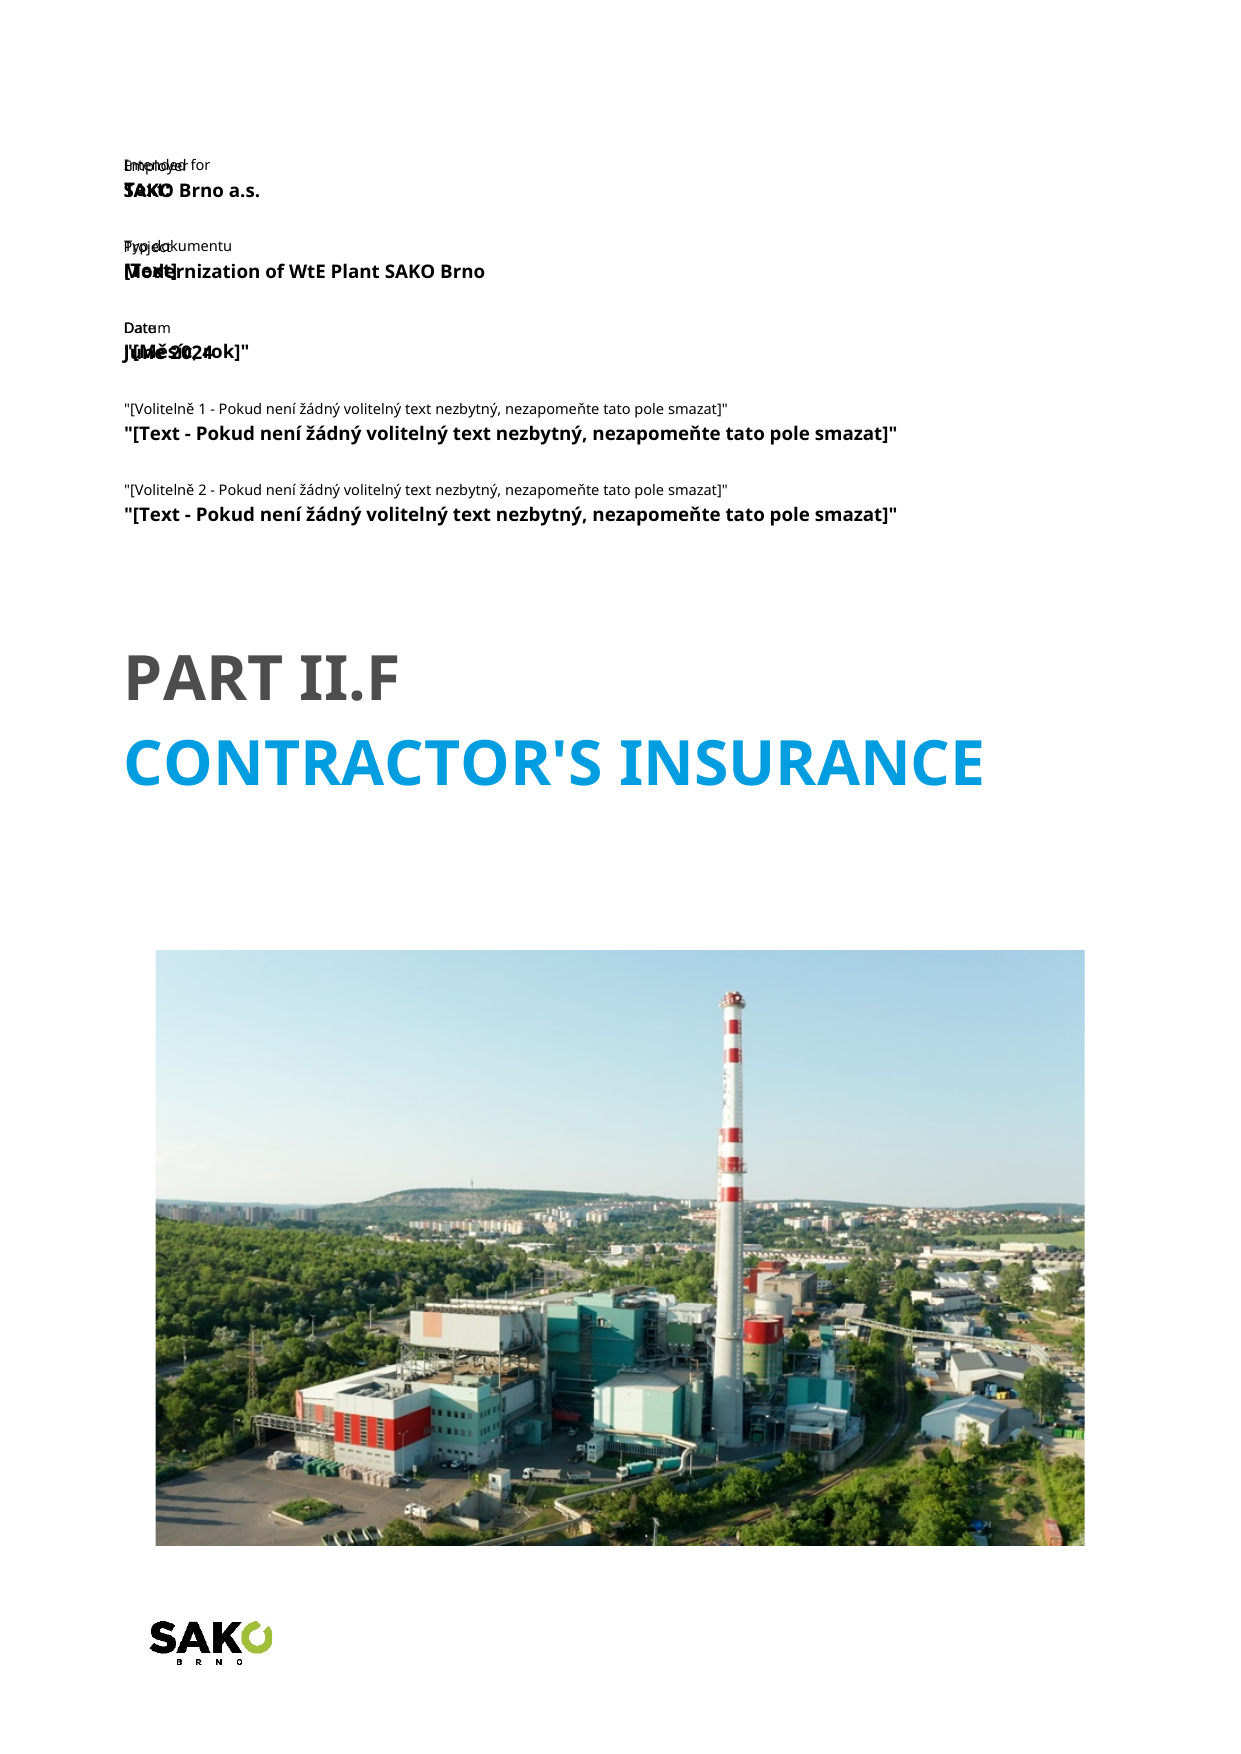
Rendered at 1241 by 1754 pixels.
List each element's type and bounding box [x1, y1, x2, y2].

picture [149, 1621, 273, 1665]
picture [155, 950, 1085, 1546]
